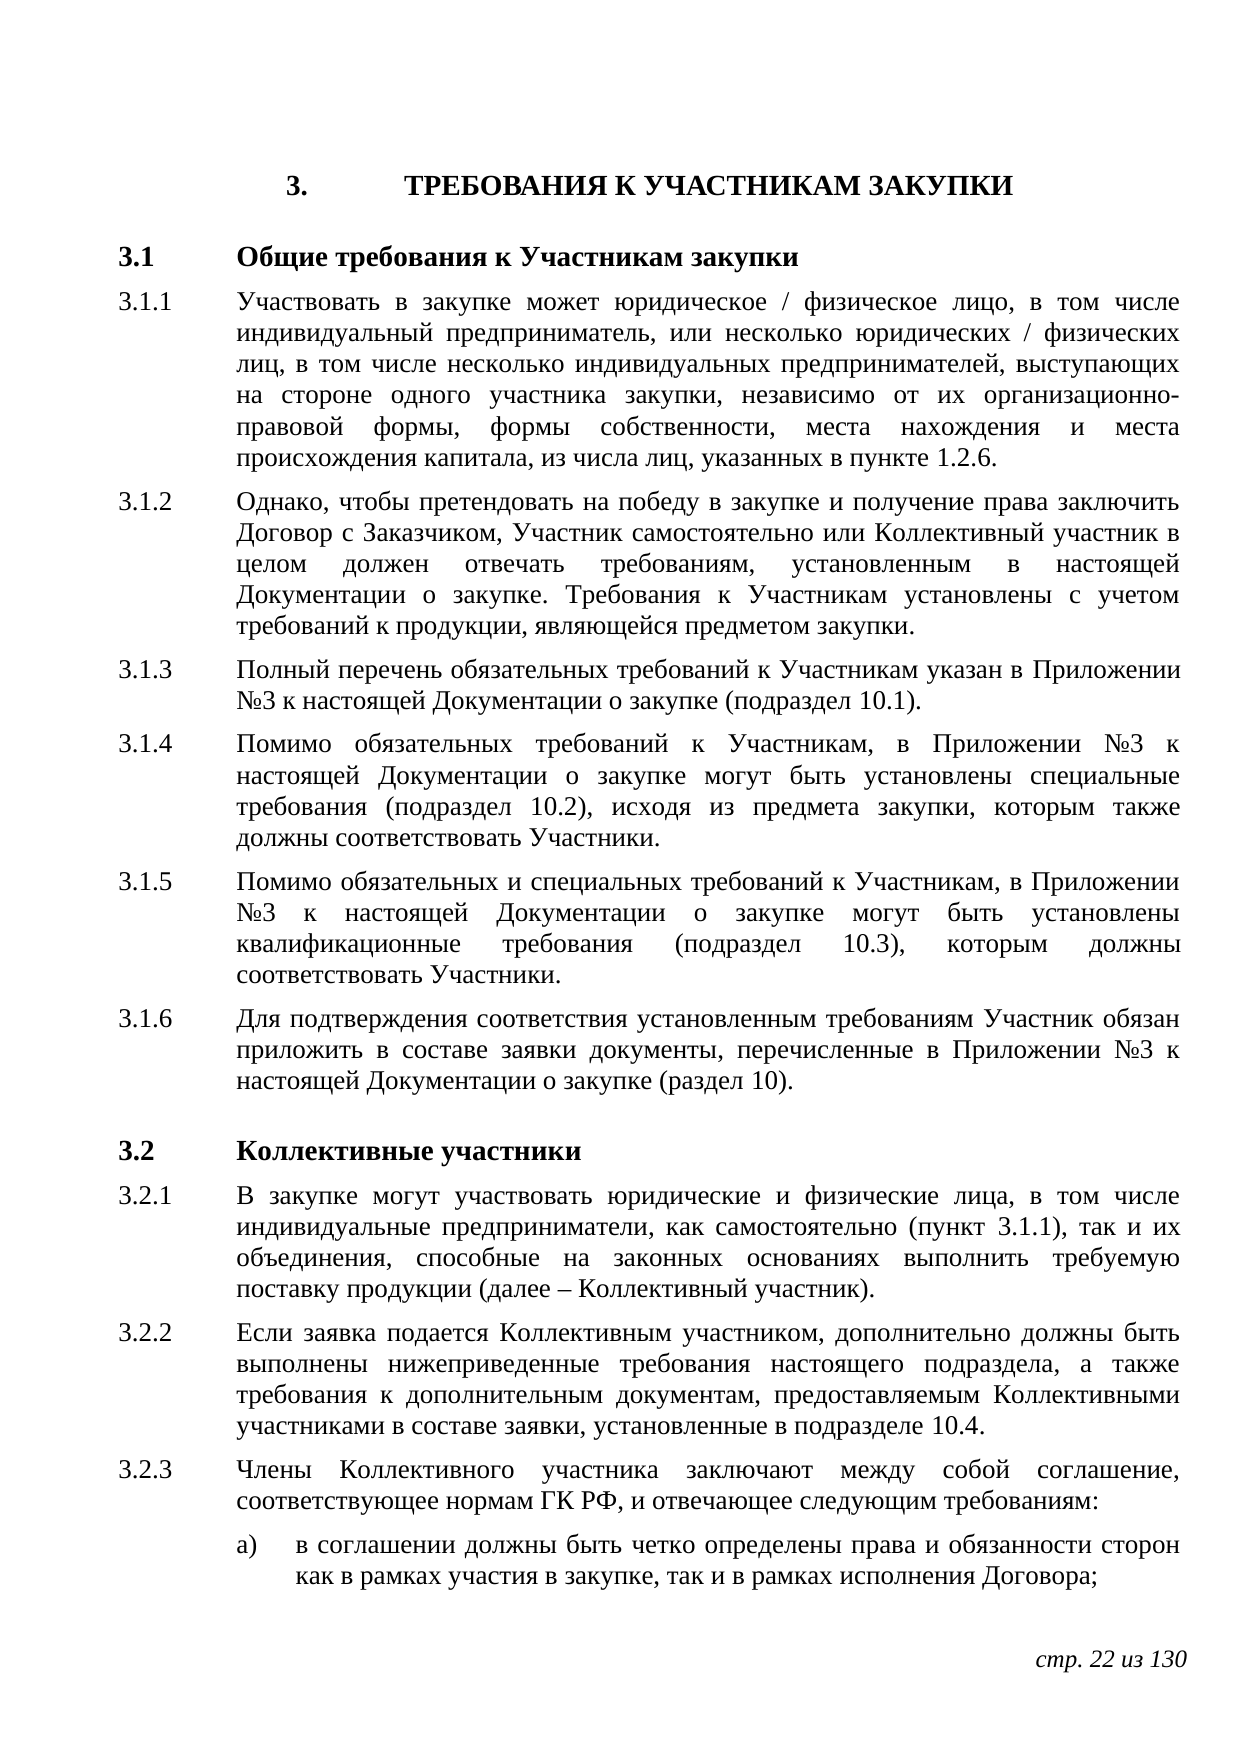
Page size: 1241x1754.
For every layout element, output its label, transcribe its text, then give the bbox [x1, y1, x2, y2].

text Если заявка подается Коллективным участником, дополнительно должны быть выполнены нижеприведенные требования настоящего подраздела, а также требования к дополнительным документам, предоставляемым Коллективными участниками в составе заявки, установленные в подразделе 10.4. [118, 1316, 1181, 1440]
text в соглашении должны быть четко определены права и обязанности сторон как в рамках участия в закупке, так и в рамках исполнения Договора; [236, 1528, 1181, 1590]
subtitle Общие требования к Участникам закупки [118, 239, 1181, 273]
subtitle Коллективные участники [118, 1133, 1181, 1166]
text В закупке могут участвовать юридические и физические лица, в том числе индивидуальные предприниматели, как самостоятельно (пункт 3.1.1), так и их объединения, способные на законных основаниях выполнить требуемую поставку продукции (далее – Коллективный участник). [118, 1179, 1181, 1303]
text Помимо обязательных требований к Участникам, в Приложении №3 к настоящей Документации о закупке могут быть установлены специальные требования (подраздел 10.2), исходя из предмета закупки, которым также должны соответствовать Участники. [118, 728, 1181, 852]
subtitle ТРЕБОВАНИЯ К УЧАСТНИКАМ ЗАКУПКИ [118, 168, 1181, 202]
text Помимо обязательных и специальных требований к Участникам, в Приложении №3 к настоящей Документации о закупке могут быть установлены квалификационные требования (подраздел 10.3), которым должны соответствовать Участники. [118, 865, 1181, 989]
text Полный перечень обязательных требований к Участникам указан в Приложении №3 к настоящей Документации о закупке (подраздел 10.1). [118, 653, 1181, 715]
text Члены Коллективного участника заключают между собой соглашение, соответствующее нормам ГК РФ, и отвечающее следующим требованиям: [118, 1453, 1181, 1515]
text Участвовать в закупке может юридическое / физическое лицо, в том числе индивидуальный предприниматель, или несколько юридических / физических лиц, в том числе несколько индивидуальных предпринимателей, выступающих на стороне одного участника закупки, независимо от их организационно-правовой формы, формы собственности, места нахождения и места происхождения капитала, из числа лиц, указанных в пункте 1.2.6. [118, 285, 1181, 472]
text Для подтверждения соответствия установленным требованиям Участник обязан приложить в составе заявки документы, перечисленные в Приложении №3 к настоящей Документации о закупке (раздел 10). [118, 1002, 1181, 1095]
text Однако, чтобы претендовать на победу в закупке и получение права заключить Договор с Заказчиком, Участник самостоятельно или Коллективный участник в целом должен отвечать требованиям, установленным в настоящей Документации о закупке. Требования к Участникам установлены с учетом требований к продукции, являющейся предметом закупки. [118, 484, 1181, 640]
